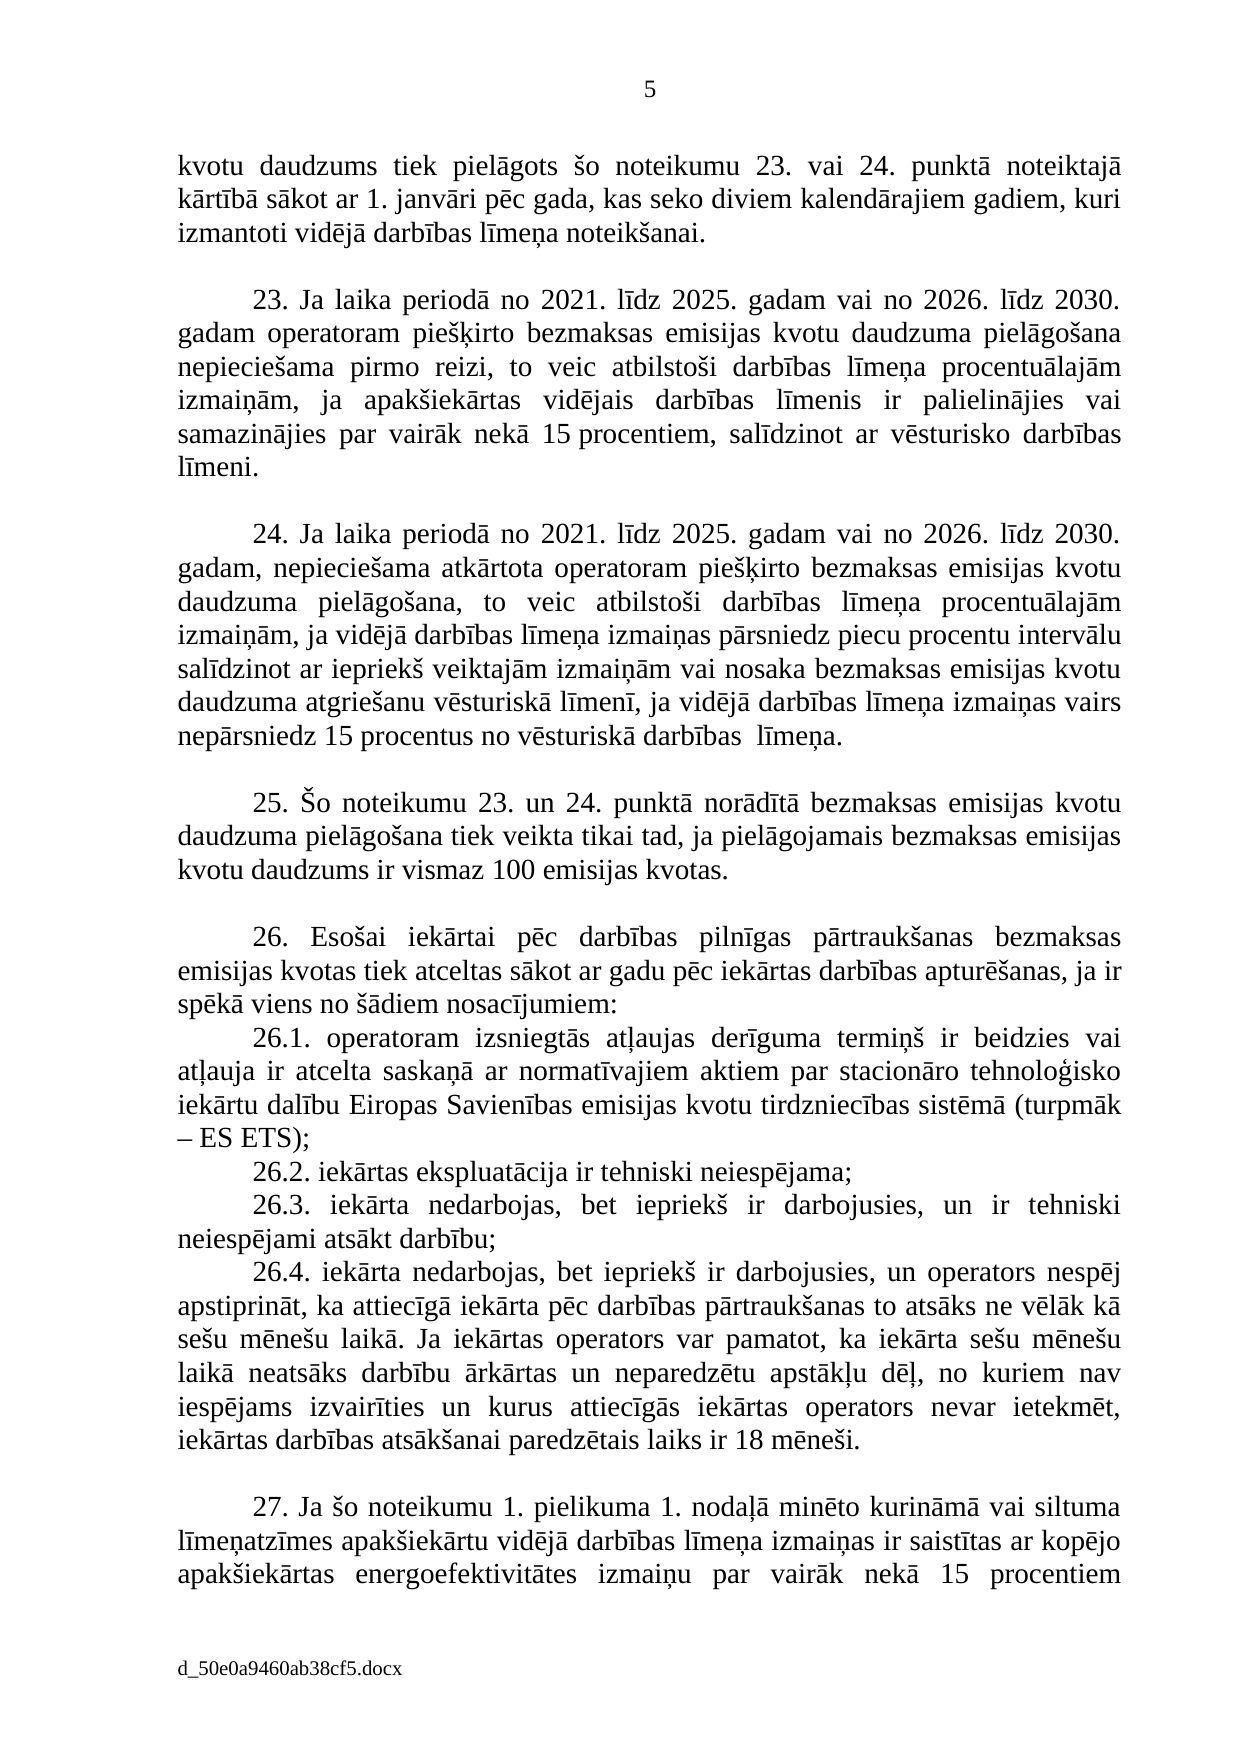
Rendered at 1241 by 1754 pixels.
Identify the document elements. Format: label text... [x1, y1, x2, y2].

text 26.4. iekārta nedarbojas, bet iepriekš ir darbojusies, un operators nespēj apstiprināt, ka attiecīgā iekārta pēc darbības pārtraukšanas to atsāks ne vēlāk kā sešu mēnešu laikā. Ja iekārtas operators var pamatot, ka iekārta sešu mēnešu laikā neatsāks darbību ārkārtas un neparedzētu apstākļu dēļ, no kuriem nav iespējams izvairīties un kurus attiecīgās iekārtas operators nevar ietekmēt, iekārtas darbības atsākšanai paredzētais laiks ir 18 mēneši. [177, 1254, 1122, 1456]
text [177, 148, 1122, 248]
text 23. Ja laika periodā no 2021. līdz 2025. gadam vai no 2026. līdz 2030. gadam operatoram piešķirto bezmaksas emisijas kvotu daudzuma pielāgošana nepieciešama pirmo reizi, to veic atbilstoši darbības līmeņa procentuālajām izmaiņām, ja apakšiekārtas vidējais darbības līmenis ir palielinājies vai samazinājies par vairāk nekā 15 procentiem, salīdzinot ar vēsturisko darbības līmeni. [177, 282, 1122, 483]
text 26. Esošai iekārtai pēc darbības pilnīgas pārtraukšanas bezmaksas emisijas kvotas tiek atceltas sākot ar gadu pēc iekārtas darbības apturēšanas, ja ir spēkā viens no šādiem nosacījumiem: [177, 919, 1122, 1020]
text 24. Ja laika periodā no 2021. līdz 2025. gadam vai no 2026. līdz 2030. gadam, nepieciešama atkārtota operatoram piešķirto bezmaksas emisijas kvotu daudzuma pielāgošana, to veic atbilstoši darbības līmeņa procentuālajām izmaiņām, ja vidējā darbības līmeņa izmaiņas pārsniedz piecu procentu intervālu salīdzinot ar iepriekš veiktajām izmaiņām vai nosaka bezmaksas emisijas kvotu daudzuma atgriešanu vēsturiskā līmenī, ja vidējā darbības līmeņa izmaiņas vairs nepārsniedz 15 procentus no vēsturiskā darbības līmeņa. [177, 517, 1122, 751]
text 25. Šo noteikumu 23. un 24. punktā norādītā bezmaksas emisijas kvotu daudzuma pielāgošana tiek veikta tikai tad, ja pielāgojamais bezmaksas emisijas kvotu daudzums ir vismaz 100 emisijas kvotas. [177, 785, 1122, 886]
text 26.3. iekārta nedarbojas, bet iepriekš ir darbojusies, un ir tehniski neiespējami atsākt darbību; [177, 1187, 1122, 1254]
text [177, 1489, 1122, 1590]
text 26.1. operatoram izsniegtās atļaujas derīguma termiņš ir beidzies vai atļauja ir atcelta saskaņā ar normatīvajiem aktiem par stacionāro tehnoloģisko iekārtu dalību Eiropas Savienības emisijas kvotu tirdzniecības sistēmā (turpmāk – ES ETS); [177, 1020, 1122, 1154]
text 26.2. iekārtas ekspluatācija ir tehniski neiespējama; [177, 1154, 1122, 1187]
